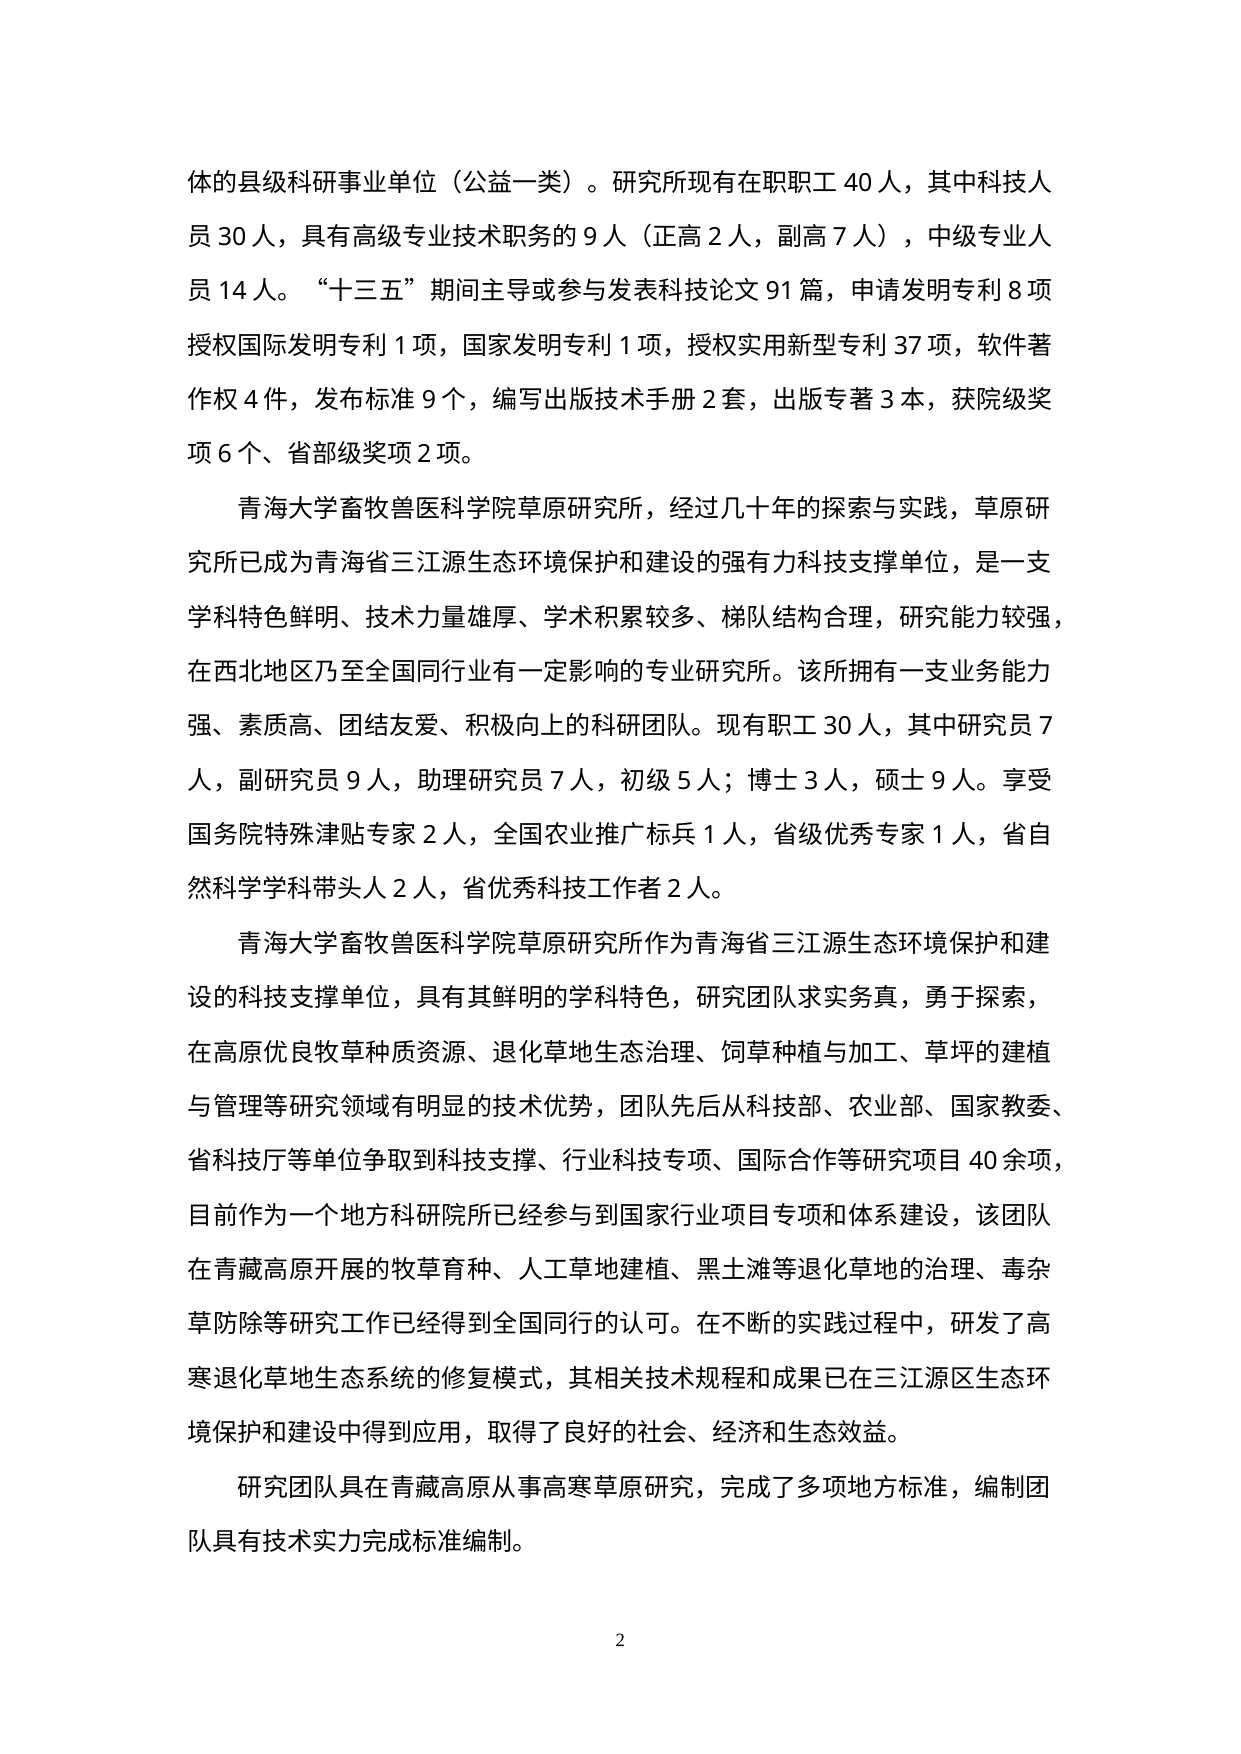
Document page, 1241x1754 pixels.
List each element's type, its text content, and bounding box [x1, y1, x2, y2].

text 研究团队具在青藏高原从事高寒草原研究，完成了多项地方标准，编制团队具有技术实力完成标准编制。 [187, 1467, 1053, 1558]
text 青海大学畜牧兽医科学院草原研究所，经过几十年的探索与实践，草原研究所已成为青海省三江源生态环境保护和建设的强有力科技支撑单位，是一支学科特色鲜明、技术力量雄厚、学术积累较多、梯队结构合理，研究能力较强，在西北地区乃至全国同行业有一定影响的专业研究所。该所拥有一支业务能力强、素质高、团结友爱、积极向上的科研团队。现有职工30人，其中研究员7人，副研究员9人，助理研究员7人，初级5人；博士3人，硕士9人。享受国务院特殊津贴专家2人，全国农业推广标兵1人，省级优秀专家1人，省自然科学学科带头人2人，省优秀科技工作者2人。 [187, 488, 1053, 905]
text 青海大学畜牧兽医科学院草原研究所作为青海省三江源生态环境保护和建设的科技支撑单位，具有其鲜明的学科特色，研究团队求实务真，勇于探索，在高原优良牧草种质资源、退化草地生态治理、饲草种植与加工、草坪的建植与管理等研究领域有明显的技术优势，团队先后从科技部、农业部、国家教委、省科技厅等单位争取到科技支撑、行业科技专项、国际合作等研究项目40余项，目前作为一个地方科研院所已经参与到国家行业项目专项和体系建设，该团队在青藏高原开展的牧草育种、人工草地建植、黑土滩等退化草地的治理、毒杂草防除等研究工作已经得到全国同行的认可。在不断的实践过程中，研发了高寒退化草地生态系统的修复模式，其相关技术规程和成果已在三江源区生态环境保护和建设中得到应用，取得了良好的社会、经济和生态效益。 [187, 923, 1053, 1449]
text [187, 162, 1053, 470]
